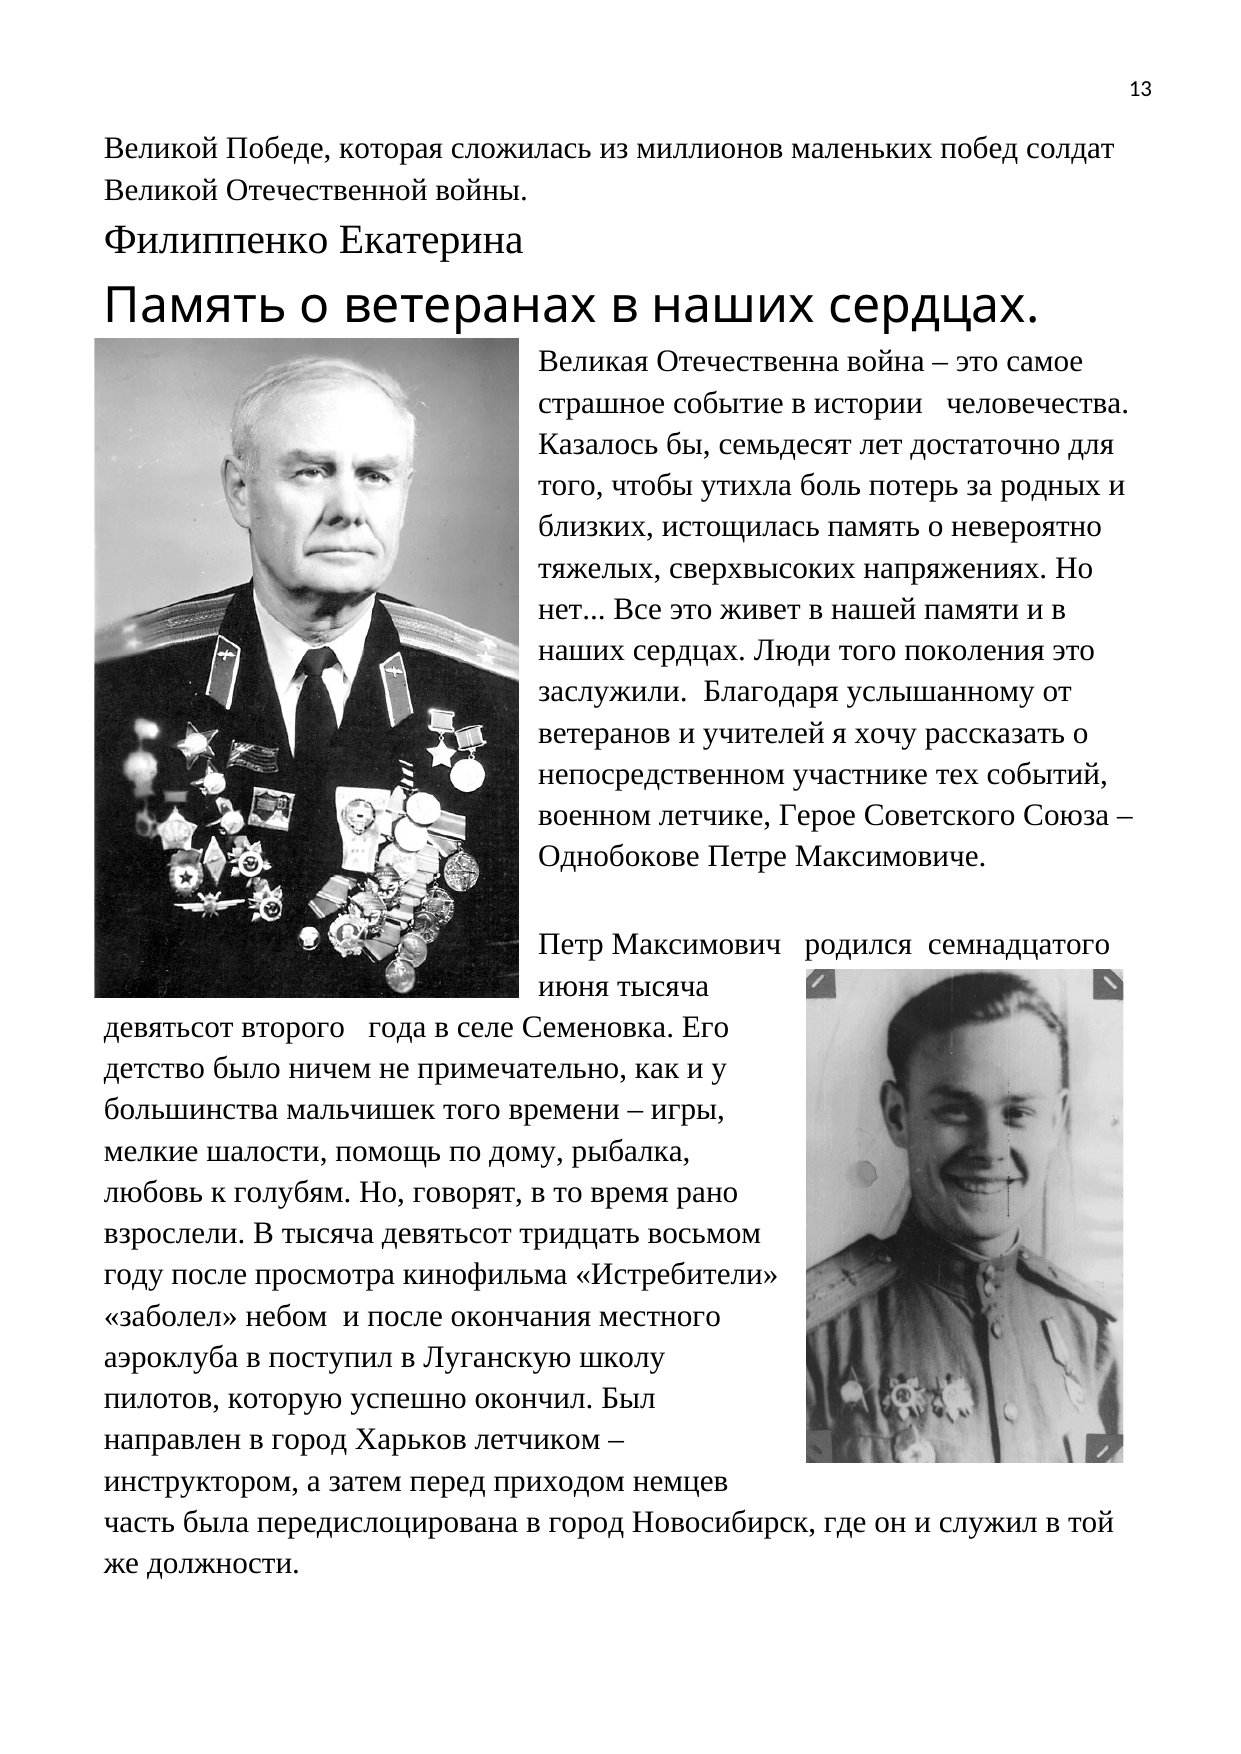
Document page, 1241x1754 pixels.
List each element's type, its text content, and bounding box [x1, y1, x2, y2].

picture [94, 338, 519, 998]
picture [804, 969, 1124, 1459]
text Петр Максимович родился семнадцатого июня тысяча девятьсот второго года в селе Семеновка. Его детство было ничем не примечательно, как и у большинства мальчишек того времени – игры, мелкие шалости, помощь по дому, рыбалка, любовь к голубям. Но, говорят, в то время рано взрослели. В тысяча девятьсот тридцать восьмом году после просмотра кинофильма «Истребители» «заболел» небом и после окончания местного аэроклуба в поступил в Луганскую школу пилотов, которую успешно окончил. Был направлен в город Харьков летчиком – инструктором, а затем перед приходом немцев часть была передислоцирована в город Новосибирск, где он и служил в той же должности. [103, 879, 1152, 1539]
text Память о ветеранах в наших сердцах. Великая Отечественна война – это самое страшное событие в истории человечества. Казалось бы, семьдесят лет достаточно для того, чтобы утихла боль потерь за родных и близких, истощилась память о невероятно тяжелых, сверхвысоких напряжениях. Но нет... Все это живет в нашей памяти и в наших сердцах. Люди того поколения это заслужили. Благодаря услышанному от ветеранов и учителей я хочу рассказать о непосредственном участнике тех событий, военном летчике, Герое Советского Союза – Однобокове Петре Максимовиче. [103, 269, 1152, 874]
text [103, 130, 1152, 262]
